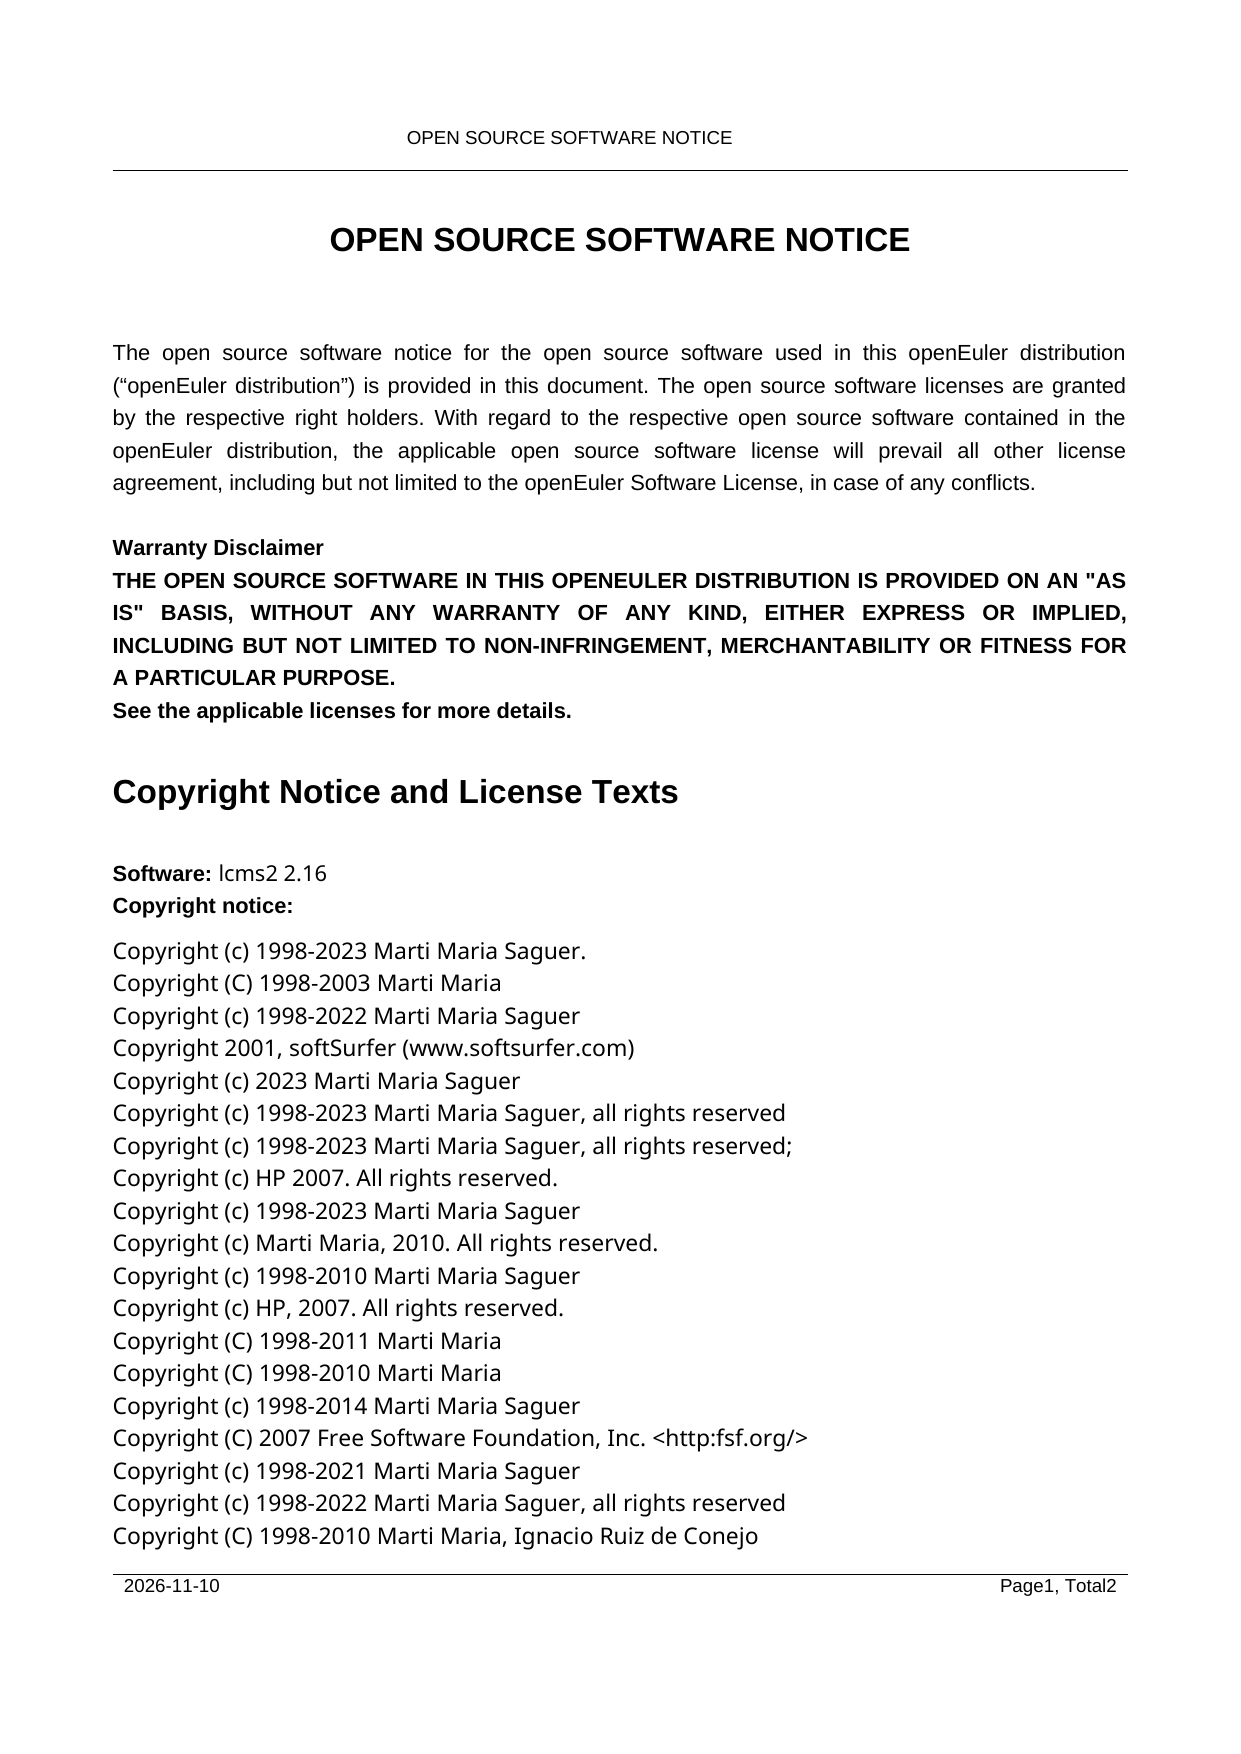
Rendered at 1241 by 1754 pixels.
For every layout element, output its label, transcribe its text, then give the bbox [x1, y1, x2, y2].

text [112, 934, 1128, 1551]
title Software: lcms2 2.16 [112, 856, 1128, 889]
text Warranty Disclaimer [112, 531, 1128, 564]
text The open source software notice for the open source software used in this openEuler distribution (“openEuler distribution”) is provided in this document. The open source software licenses are granted by the respective right holders. With regard to the respective open source software contained in the openEuler distribution, the applicable open source software license will prevail all other license agreement, including but not limited to the openEuler Software License, in case of any conflicts. [112, 336, 1128, 499]
text OPEN SOURCE SOFTWARE NOTICE [112, 206, 1128, 271]
text Copyright notice: [112, 889, 1128, 921]
text Copyright Notice and License Texts [112, 759, 1128, 824]
text THE OPEN SOURCE SOFTWARE IN THIS OPENEULER DISTRIBUTION IS PROVIDED ON AN "AS IS" BASIS, WITHOUT ANY WARRANTY OF ANY KIND, EITHER EXPRESS OR IMPLIED, INCLUDING BUT NOT LIMITED TO NON-INFRINGEMENT, MERCHANTABILITY OR FITNESS FOR A PARTICULAR PURPOSE. See the applicable licenses for more details. [112, 564, 1128, 726]
